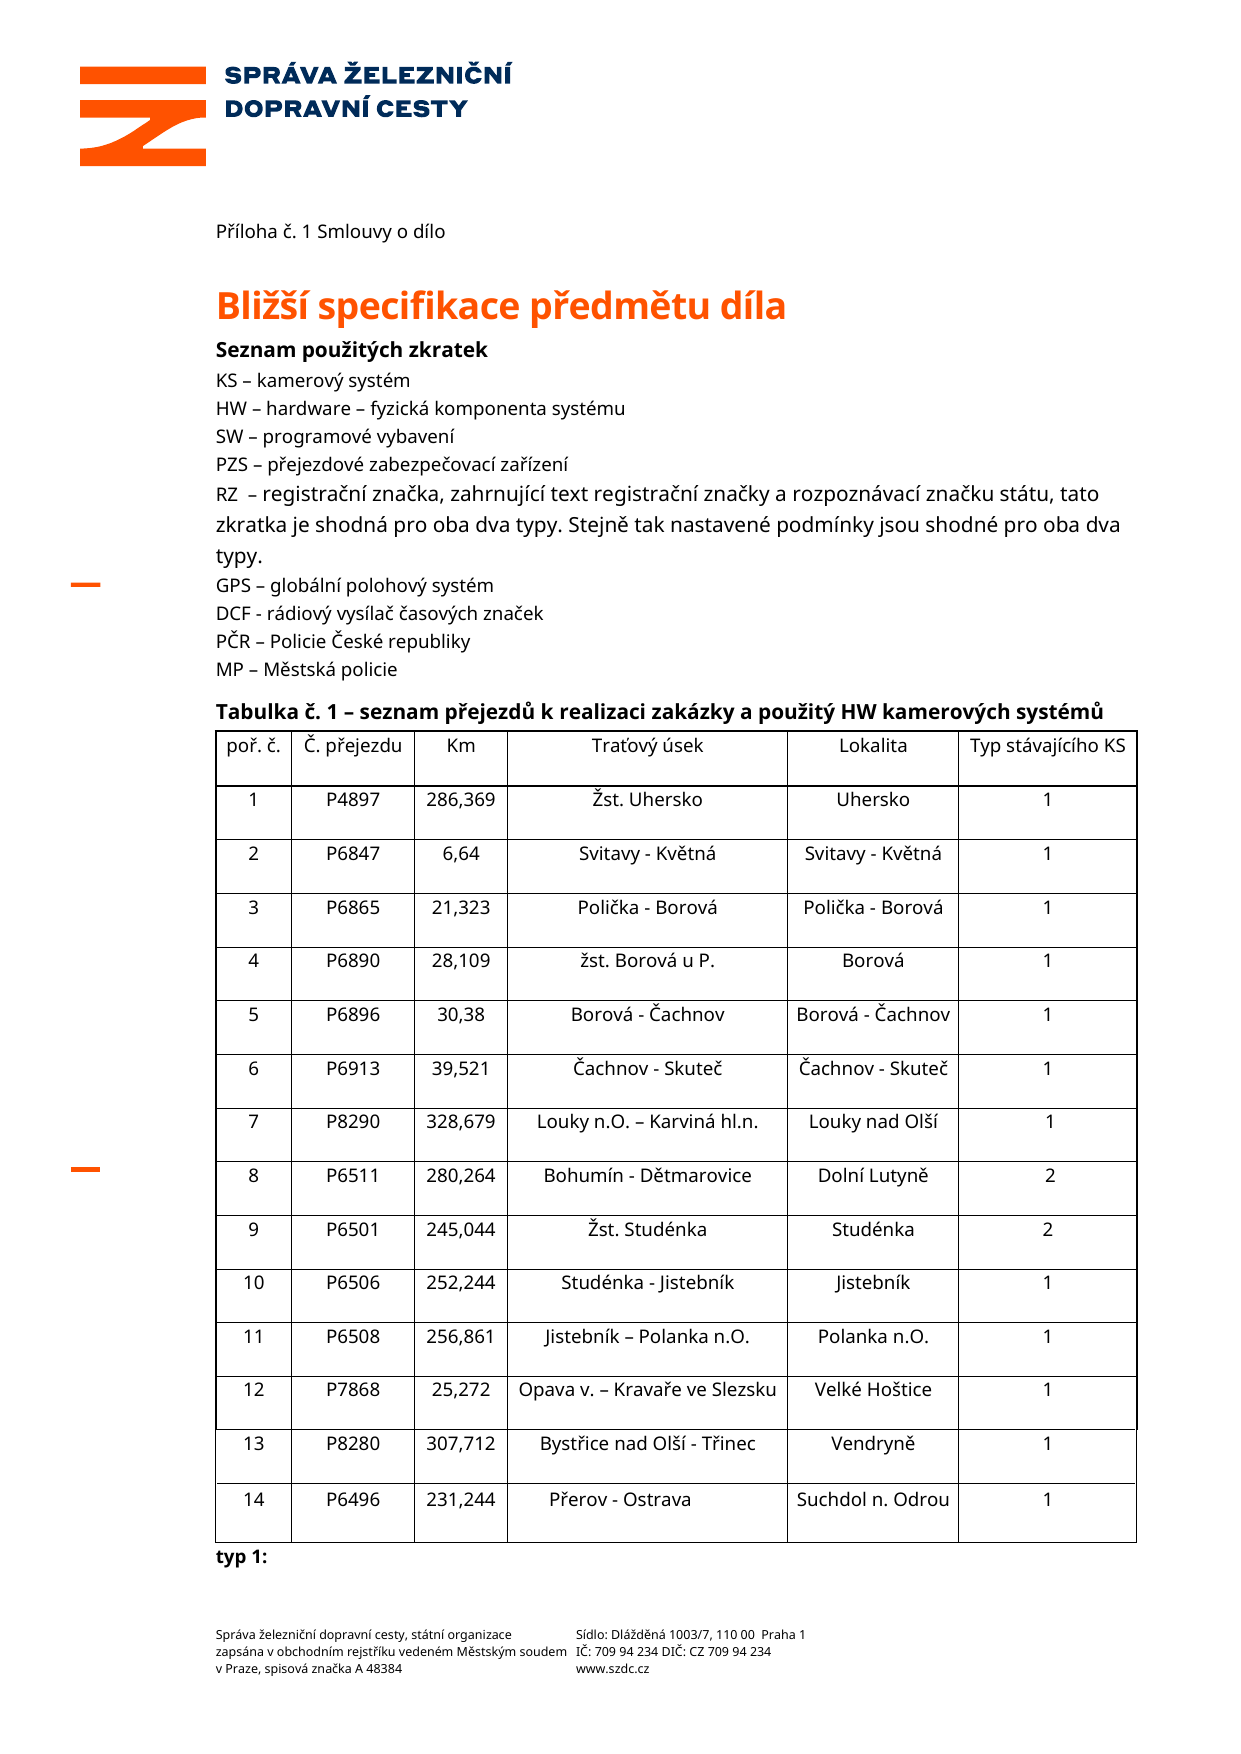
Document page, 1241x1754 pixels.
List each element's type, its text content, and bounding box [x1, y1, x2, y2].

table_cell Svitavy - Květná [788, 840, 958, 893]
table_cell 252,244 [415, 1270, 507, 1322]
subtitle Bližší specifikace předmětu díla [216, 279, 1122, 331]
table_cell Polička - Borová [788, 894, 958, 947]
table_cell Polanka n.O. [788, 1323, 958, 1376]
table_cell Jistebník – Polanka n.O. [508, 1323, 787, 1376]
text MP – Městská policie [216, 657, 1122, 682]
table_cell 6 [217, 1055, 291, 1107]
table_cell 1 [959, 948, 1136, 1000]
table_cell Studénka [788, 1216, 958, 1268]
text PZS – přejezdové zabezpečovací zařízení [216, 451, 1122, 476]
table_cell 256,861 [415, 1323, 507, 1376]
table_cell 231,244 [415, 1484, 507, 1542]
table_cell P6896 [292, 1001, 414, 1054]
table_cell 1 [959, 1270, 1136, 1322]
table_cell 11 [217, 1323, 291, 1376]
text KS – kamerový systém [216, 367, 1122, 392]
table_cell Čachnov - Skuteč [508, 1055, 787, 1107]
table_cell 1 [959, 1483, 1136, 1542]
table_cell 8 [217, 1162, 291, 1215]
table_cell P7868 [292, 1377, 414, 1429]
text SW – programové vybavení [216, 423, 1122, 448]
table_cell 1 [959, 1429, 1136, 1483]
text GPS – globální polohový systém [216, 573, 1122, 598]
table_cell 25,272 [415, 1377, 507, 1429]
table_cell P6890 [292, 948, 414, 1000]
table_cell 1 [217, 787, 291, 839]
text HW – hardware – fyzická komponenta systému [216, 395, 1122, 420]
table_cell 1 [959, 787, 1136, 839]
table_cell Suchdol n. Odrou [788, 1484, 958, 1542]
table_cell Velké Hoštice [788, 1377, 958, 1429]
table_cell Svitavy - Květná [508, 840, 787, 893]
table_cell Žst. Studénka [508, 1216, 787, 1268]
table_cell Studénka - Jistebník [508, 1270, 787, 1322]
table_cell Čachnov - Skuteč [788, 1055, 958, 1107]
table_cell 14 [216, 1483, 291, 1542]
table_header Typ stávajícího KS [959, 732, 1136, 784]
table_cell P4897 [292, 787, 414, 839]
table_cell Jistebník [788, 1270, 958, 1322]
table_header Km [415, 732, 507, 784]
table_cell 286,369 [415, 787, 507, 839]
table_cell 1 [959, 840, 1136, 893]
text Seznam použitých zkratek [216, 336, 1122, 364]
table_header poř. č. [217, 732, 291, 784]
text RZ – registrační značka, zahrnující text registrační značky a rozpoznávací značku státu, tato zkratka je shodná pro oba dva typy. Stejně tak nastavené podmínky jsou shodné pro oba dva typy. [216, 479, 1122, 570]
table_cell P6508 [292, 1323, 414, 1376]
table_cell Borová - Čachnov [788, 1001, 958, 1054]
table_cell Dolní Lutyně [788, 1162, 958, 1215]
table_cell 30,38 [415, 1001, 507, 1054]
table_cell Borová [788, 948, 958, 1000]
table_cell P6913 [292, 1055, 414, 1107]
table_cell 4 [217, 948, 291, 1000]
table_cell 2 [959, 1162, 1136, 1215]
table_cell P6511 [292, 1162, 414, 1215]
table_cell žst. Borová u P. [508, 948, 787, 1000]
table_cell 9 [217, 1216, 291, 1268]
table_cell 28,109 [415, 948, 507, 1000]
table_cell 6,64 [415, 840, 507, 893]
table_cell 1 [959, 1055, 1136, 1107]
table_cell Louky nad Olší [788, 1109, 958, 1161]
table_header Traťový úsek [508, 732, 787, 784]
text Tabulka č. 1 – seznam přejezdů k realizaci zakázky a použitý HW kamerových systémů [216, 697, 1122, 726]
table_cell P6496 [292, 1484, 414, 1542]
table_cell 1 [959, 1377, 1136, 1429]
table_cell 39,521 [415, 1055, 507, 1107]
table_cell P6865 [292, 894, 414, 947]
table_cell 1 [959, 1323, 1136, 1376]
table_cell Opava v. – Kravaře ve Slezsku [508, 1377, 787, 1429]
text Příloha č. 1 Smlouvy o dílo [216, 218, 1122, 244]
table_cell 2 [959, 1216, 1136, 1268]
table_cell 10 [217, 1270, 291, 1322]
table_cell 307,712 [415, 1430, 507, 1483]
table_cell 1 [959, 1109, 1136, 1161]
table_cell 13 [216, 1430, 291, 1483]
table_cell Přerov - Ostrava [508, 1484, 787, 1542]
table_cell Louky n.O. – Karviná hl.n. [508, 1109, 787, 1161]
table_cell P6501 [292, 1216, 414, 1268]
table_cell 12 [217, 1377, 291, 1429]
table_cell P6506 [292, 1270, 414, 1322]
table_cell 328,679 [415, 1109, 507, 1161]
table_cell 245,044 [415, 1216, 507, 1268]
table_cell 1 [959, 894, 1136, 947]
table_cell 7 [217, 1109, 291, 1161]
text DCF - rádiový vysílač časových značek [216, 601, 1122, 626]
table_header Č. přejezdu [292, 732, 414, 784]
table_cell P6847 [292, 840, 414, 893]
table_header Lokalita [788, 732, 958, 784]
table_cell Polička - Borová [508, 894, 787, 947]
table_cell P8290 [292, 1109, 414, 1161]
text PČR – Policie České republiky [216, 629, 1122, 654]
table_cell Bohumín - Dětmarovice [508, 1162, 787, 1215]
table_cell Bystřice nad Olší - Třinec [508, 1430, 787, 1483]
table_cell 3 [217, 894, 291, 947]
table_cell Borová - Čachnov [508, 1001, 787, 1054]
table_cell 1 [959, 1001, 1136, 1054]
text typ 1: [216, 1543, 1122, 1569]
table_cell Žst. Uhersko [508, 787, 787, 839]
table_cell P8280 [292, 1430, 414, 1483]
table_cell Uhersko [788, 787, 958, 839]
table_cell 5 [217, 1001, 291, 1054]
table_cell Vendryně [788, 1430, 958, 1483]
table_cell 2 [217, 840, 291, 893]
table_cell 280,264 [415, 1162, 507, 1215]
table_cell 21,323 [415, 894, 507, 947]
